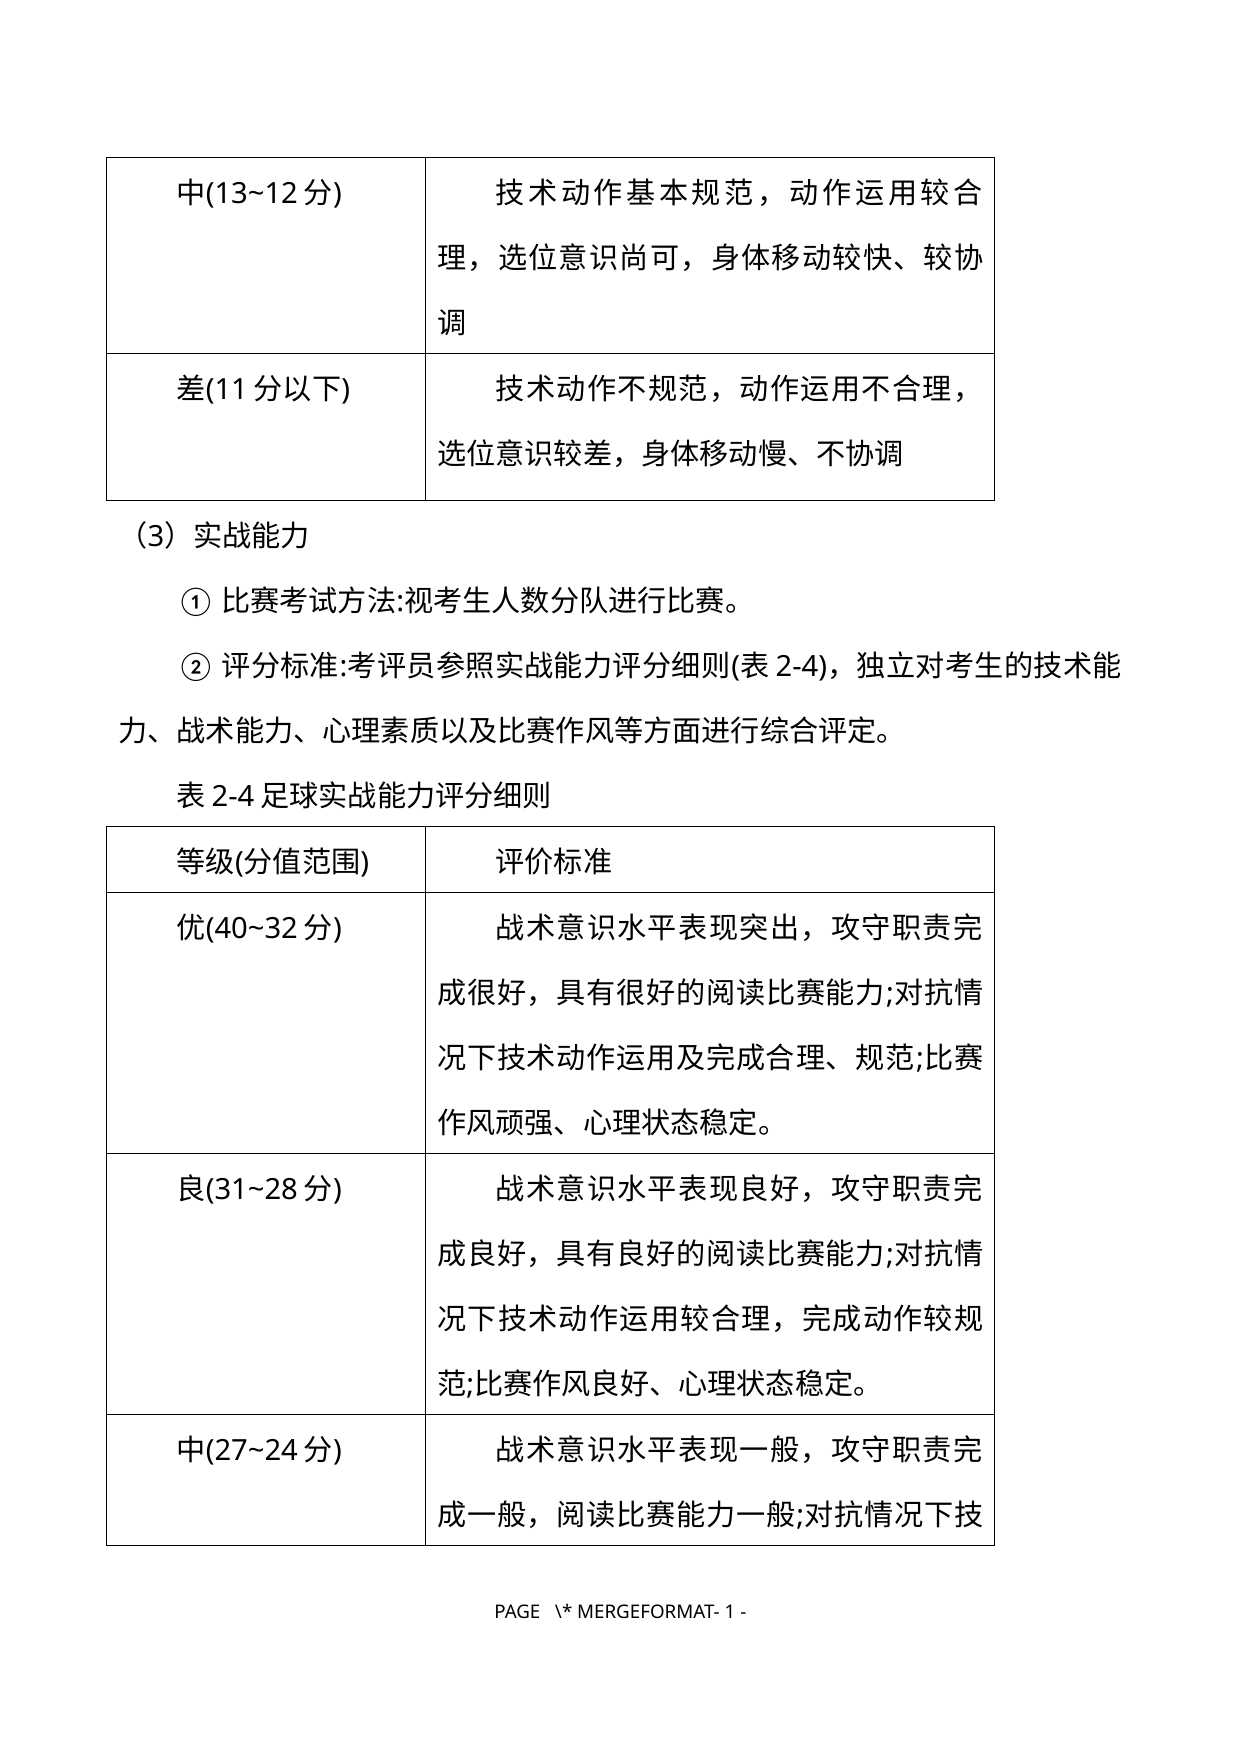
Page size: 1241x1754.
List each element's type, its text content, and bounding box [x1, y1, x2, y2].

text ②评分标准:考评员参照实战能力评分细则(表2-4)，独立对考生的技术能力、战术能力、心理素质以及比赛作风等方面进行综合评定。 [118, 631, 1122, 761]
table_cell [426, 1415, 994, 1545]
table_cell 战术意识水平表现良好，攻守职责完成良好，具有良好的阅读比赛能力;对抗情况下技术动作运用较合理，完成动作较规范;比赛作风良好、心理状态稳定。 [426, 1154, 994, 1414]
text ①比赛考试方法:视考生人数分队进行比赛。 [118, 566, 1122, 631]
table_cell 中(13~12分) [107, 158, 425, 353]
table_cell 良(31~28分) [107, 1154, 425, 1414]
table_header 评价标准 [426, 827, 994, 892]
text （3）实战能力 [118, 501, 1122, 566]
text 表2-4足球实战能力评分细则 [118, 761, 1122, 826]
table_cell 中(27~24分) [107, 1415, 425, 1545]
table_cell 战术意识水平表现突出，攻守职责完成很好，具有很好的阅读比赛能力;对抗情况下技术动作运用及完成合理、规范;比赛作风顽强、心理状态稳定。 [426, 893, 994, 1153]
table_cell 差(11分以下) [107, 354, 425, 500]
table_cell 优(40~32分) [107, 893, 425, 1153]
table_header 等级(分值范围) [107, 827, 425, 892]
table_cell 技术动作不规范，动作运用不合理，选位意识较差，身体移动慢、不协调 [426, 354, 994, 500]
table_cell 技术动作基本规范，动作运用较合理，选位意识尚可，身体移动较快、较协调 [426, 158, 994, 353]
